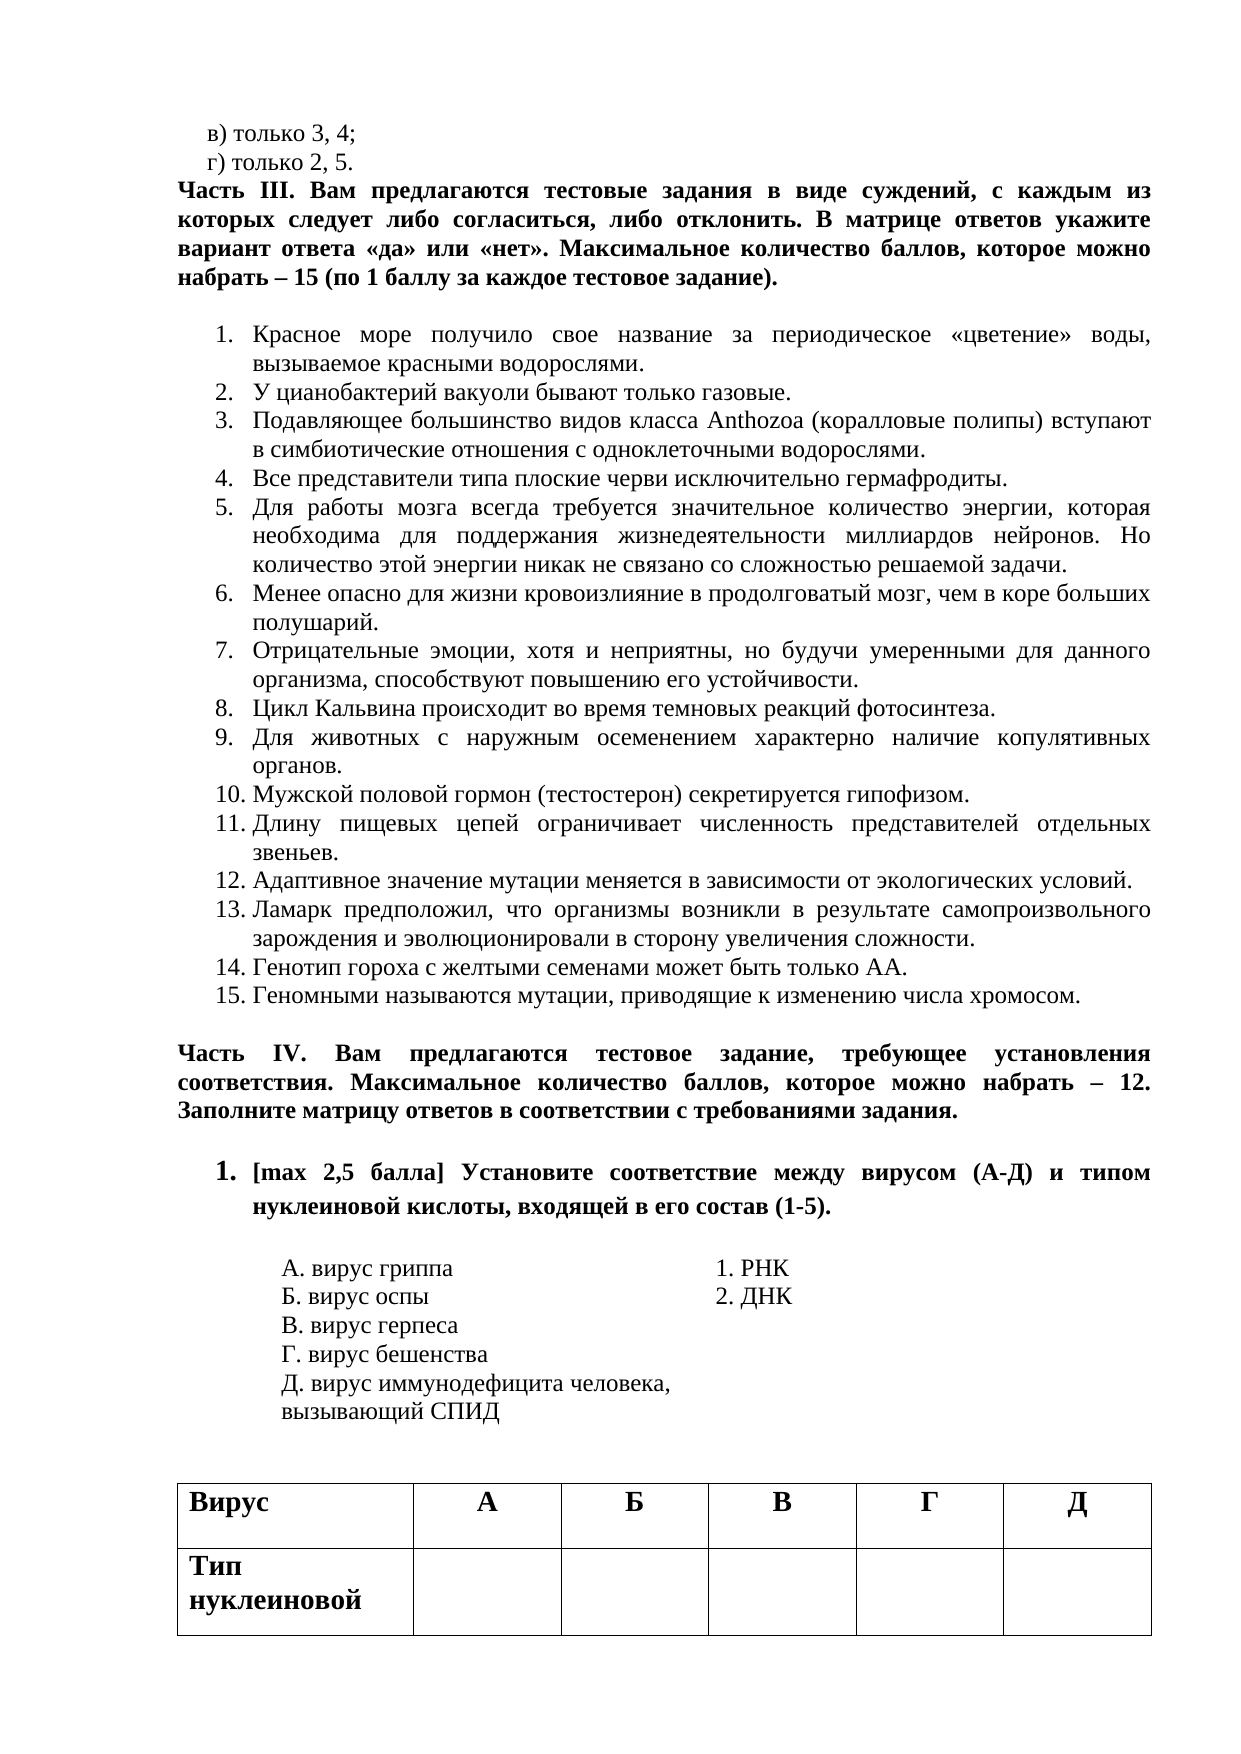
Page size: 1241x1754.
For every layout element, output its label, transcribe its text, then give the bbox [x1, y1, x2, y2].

table_header Б [562, 1484, 708, 1547]
table_cell [1004, 1549, 1151, 1635]
text в) только 3, 4; [207, 118, 1152, 147]
list Генотип гороха с желтыми семенами может быть только АА. [215, 952, 1152, 981]
list Адаптивное значение мутации меняется в зависимости от экологических условий. [215, 866, 1152, 894]
table_header А. вирус гриппа Б. вирус оспы В. вирус герпеса Г. вирус бешенства Д. вирус иммунодефицита человека, вызывающий СПИД [270, 1253, 704, 1425]
text г) только 2, 5. [207, 147, 1152, 176]
table_header 1. РНК 2. ДНК [704, 1253, 1095, 1425]
table_cell [414, 1549, 561, 1635]
list Менее опасно для жизни кровоизлияние в продолговатый мозг, чем в коре больших полушарий. [215, 578, 1152, 636]
list Все представители типа плоские черви исключительно гермафродиты. [215, 463, 1152, 492]
list Для животных с наружным осеменением характерно наличие копулятивных органов. [215, 722, 1152, 779]
list Цикл Кальвина происходит во время темновых реакций фотосинтеза. [215, 693, 1152, 722]
list Для работы мозга всегда требуется значительное количество энергии, которая необходима для поддержания жизнедеятельности миллиардов нейронов. Но количество этой энергии никак не связано со сложностью решаемой задачи. [215, 492, 1152, 578]
text Часть IV. Вам предлагаются тестовое задание, требующее установления соответствия. Максимальное количество баллов, которое можно набрать – 12. Заполните матрицу ответов в соответствии с требованиями задания. [177, 1038, 1152, 1124]
text Часть III. Вам предлагаются тестовые задания в виде суждений, с каждым из которых следует либо согласиться, либо отклонить. В матрице ответов укажите вариант ответа «да» или «нет». Максимальное количество баллов, которое можно набрать – 15 (по 1 баллу за каждое тестовое задание). [177, 176, 1152, 291]
list [max 2,5 балла] Установите соответствие между вирусом (А-Д) и типом нуклеиновой кислоты, входящей в его состав (1-5). [215, 1153, 1152, 1220]
table_cell [562, 1549, 708, 1635]
table_header Вирус [178, 1484, 413, 1547]
table_header Г [857, 1484, 1003, 1547]
list Отрицательные эмоции, хотя и неприятны, но будучи умеренными для данного организма, способствуют повышению его устойчивости. [215, 636, 1152, 693]
table_header А [414, 1484, 561, 1547]
table_header Д [1004, 1484, 1151, 1547]
table_cell [709, 1549, 856, 1635]
list Мужской половой гормон (тестостерон) секретируется гипофизом. [215, 779, 1152, 808]
list Подавляющее большинство видов класса Anthozoa (коралловые полипы) вступают в симбиотические отношения с одноклеточными водорослями. [215, 406, 1152, 463]
list Длину пищевых цепей ограничивает численность представителей отдельных звеньев. [215, 808, 1152, 866]
table_header В [709, 1484, 856, 1547]
list У цианобактерий вакуоли бывают только газовые. [215, 377, 1152, 406]
table_cell [857, 1549, 1003, 1635]
list Ламарк предположил, что организмы возникли в результате самопроизвольного зарождения и эволюционировали в сторону увеличения сложности. [215, 894, 1152, 952]
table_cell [178, 1549, 413, 1635]
list Красное море получило свое название за периодическое «цветение» воды, вызываемое красными водорослями. [215, 319, 1152, 377]
list Геномными называются мутации, приводящие к изменению числа хромосом. [215, 981, 1152, 1009]
